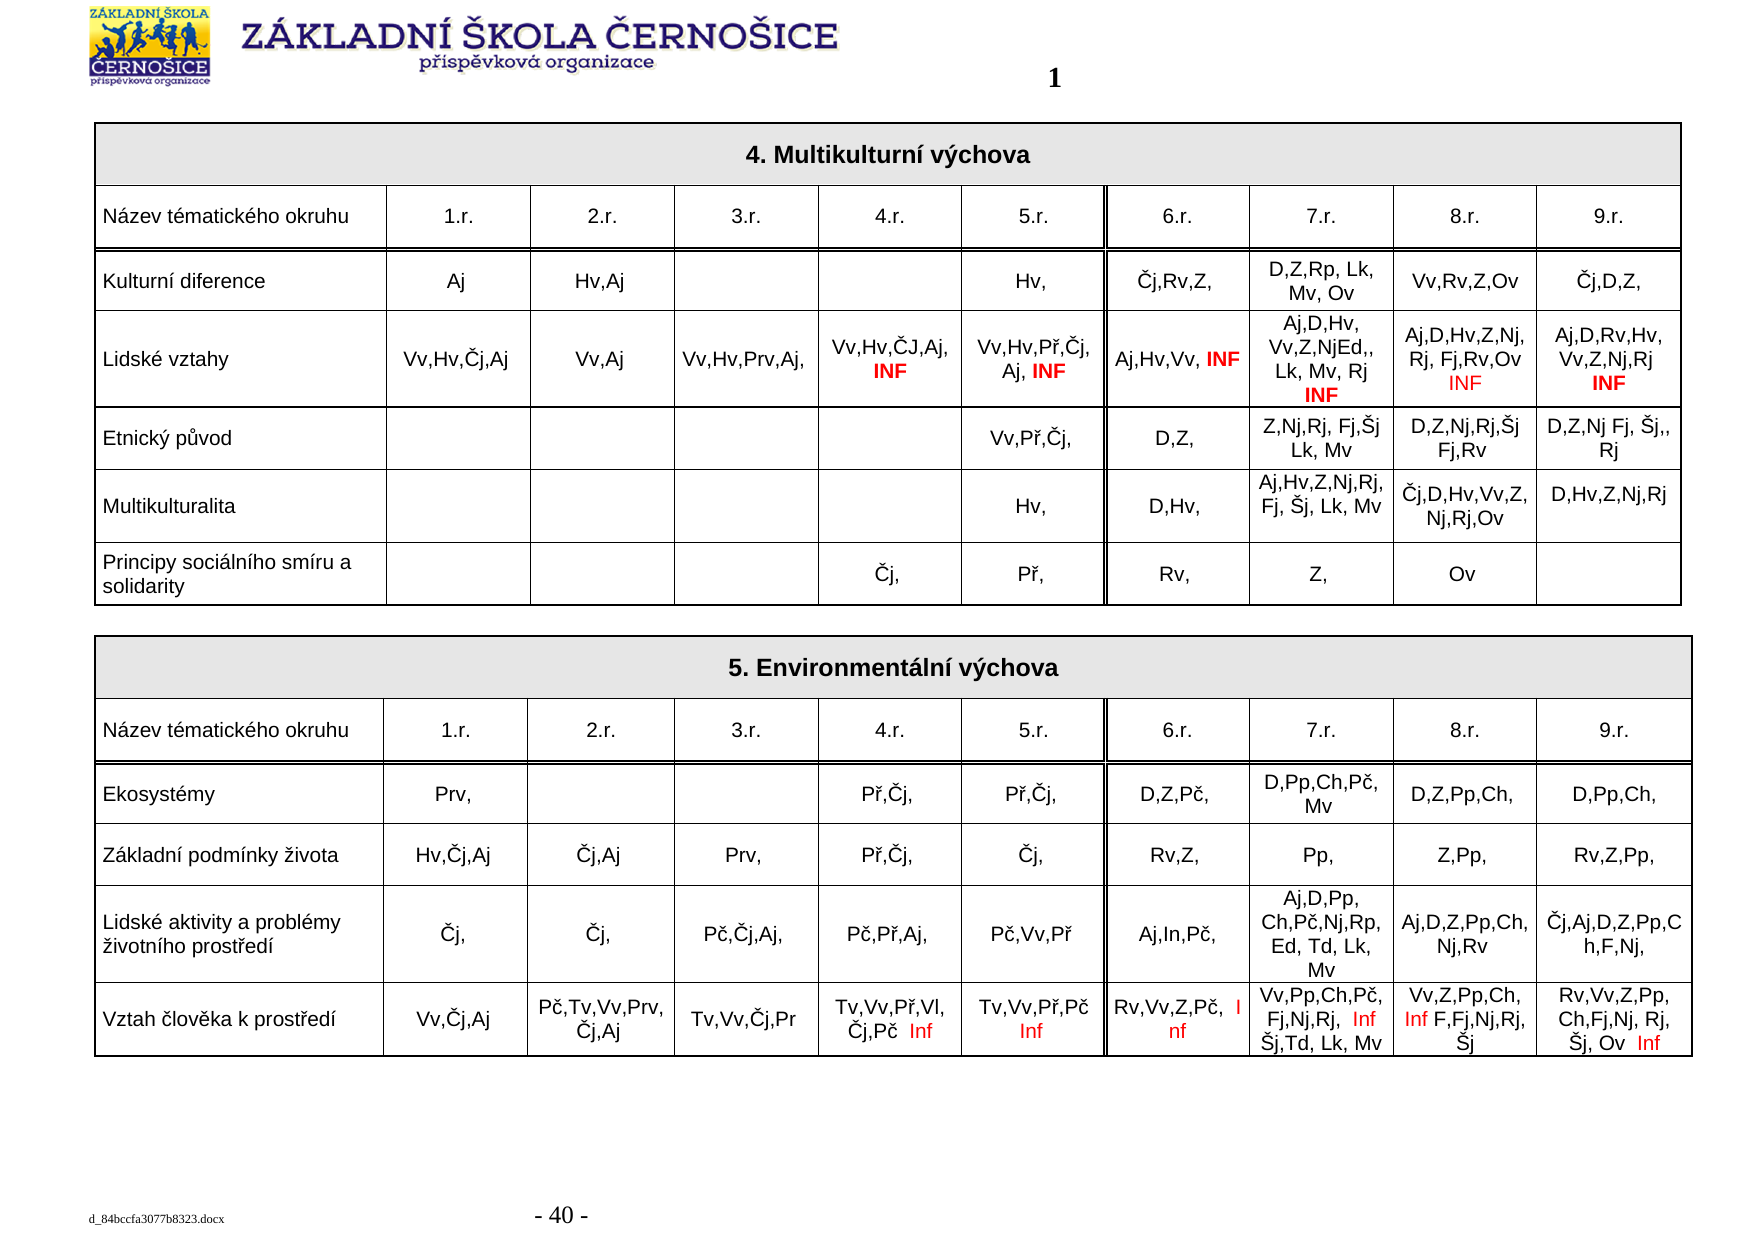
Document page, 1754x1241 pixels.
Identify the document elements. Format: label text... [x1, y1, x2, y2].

table_cell D,Hv, [1108, 470, 1249, 542]
table_cell Hv,Čj,Aj [384, 824, 527, 885]
table_cell Vztah člověka k prostředí [96, 983, 383, 1055]
table_cell Rv,Z,Pp, [1537, 824, 1691, 885]
table_cell [819, 408, 961, 469]
table_cell Tv,Vv,Př,Vl, Čj,Pč Inf [819, 983, 961, 1055]
table_cell [675, 765, 818, 823]
table_cell Aj,D,Hv,Z,Nj, Rj, Fj,Rv,Ov INF [1394, 311, 1536, 406]
table_cell [675, 543, 818, 604]
table_cell Čj, [962, 824, 1103, 885]
table_cell [1537, 543, 1680, 604]
table_cell Aj,Hv,Z,Nj,Rj, Fj, Šj, Lk, Mv [1250, 470, 1393, 542]
table_cell 2.r. [528, 699, 674, 760]
table_cell Čj, [819, 543, 961, 604]
table_cell Vv,Z,Pp,Ch, Inf F,Fj,Nj,Rj, Šj [1394, 983, 1536, 1055]
table_cell Vv,Hv,ČJ,Aj, INF [819, 311, 961, 406]
table_cell 8.r. [1394, 186, 1536, 247]
table_cell Základní podmínky života [96, 824, 383, 885]
table_cell Hv,Aj [531, 252, 674, 309]
table_cell Př,Čj, [819, 765, 961, 823]
table_cell Název tématického okruhu [96, 699, 383, 760]
table_cell Pp, [1250, 824, 1393, 885]
table_cell [531, 408, 674, 469]
table_cell Čj,D,Hv,Vv,Z,Nj,Rj,Ov [1394, 470, 1536, 542]
table_cell Rv,Z, [1108, 824, 1249, 885]
table_cell [675, 252, 818, 309]
table_cell D,Z,Rp, Lk, Mv, Ov [1250, 252, 1393, 309]
table_cell Vv,Rv,Z,Ov [1394, 252, 1536, 309]
table_cell Vv,Př,Čj, [962, 408, 1103, 469]
table_cell Vv,Čj,Aj [384, 983, 527, 1055]
table_cell Čj,Aj [528, 824, 674, 885]
table_cell Pč,Čj,Aj, [675, 886, 818, 982]
table_cell 9.r. [1537, 699, 1691, 760]
table_cell 6.r. [1108, 186, 1249, 247]
table_cell D,Hv,Z,Nj,Rj [1537, 470, 1680, 542]
table_cell Př,Čj, [819, 824, 961, 885]
table_cell D,Z,Pč, [1108, 765, 1249, 823]
table_cell Čj,D,Z, [1537, 252, 1680, 309]
table_cell 5.r. [962, 186, 1103, 247]
table_cell Aj,Hv,Vv, INF [1108, 311, 1249, 406]
table_cell Rv,Vv,Z,Pp, Ch,Fj,Nj, Rj, Šj, Ov Inf [1537, 983, 1691, 1055]
table_cell Aj,D,Z,Pp,Ch,Nj,Rv [1394, 886, 1536, 982]
table_cell [387, 543, 530, 604]
table_cell Rv, [1108, 543, 1249, 604]
table_cell Hv, [962, 470, 1103, 542]
table_cell Vv,Hv,Čj,Aj [387, 311, 530, 406]
table_cell Z, [1250, 543, 1393, 604]
table_cell [387, 470, 530, 542]
table_cell [531, 470, 674, 542]
table_cell 1.r. [387, 186, 530, 247]
table_cell 3.r. [675, 186, 818, 247]
table_cell 4.r. [819, 186, 961, 247]
table_cell [819, 470, 961, 542]
table_cell [675, 408, 818, 469]
table_cell Čj, [384, 886, 527, 982]
table_cell [387, 408, 530, 469]
table_cell Aj [387, 252, 530, 309]
table_cell [531, 543, 674, 604]
table_cell Tv,Vv,Př,Pč Inf [962, 983, 1103, 1055]
table_cell D,Z,Nj Fj, Šj,, Rj [1537, 408, 1680, 469]
table_cell Principy sociálního smíru a solidarity [96, 543, 386, 604]
table_cell Z,Nj,Rj, Fj,Šj Lk, Mv [1250, 408, 1393, 469]
table_cell Kulturní diference [96, 252, 386, 309]
table_cell Vv,Hv,Prv,Aj, [675, 311, 818, 406]
table_cell Hv, [962, 252, 1103, 309]
table_cell 9.r. [1537, 186, 1680, 247]
table_cell Čj, [528, 886, 674, 982]
table_cell [675, 470, 818, 542]
table_cell 8.r. [1394, 699, 1536, 760]
table_cell D,Z,Pp,Ch, [1394, 765, 1536, 823]
table_cell Rv,Vv,Z,Pč, Inf [1108, 983, 1249, 1055]
table_cell Prv, [384, 765, 527, 823]
table_header 4. Multikulturní výchova [96, 124, 1680, 184]
table_cell [819, 252, 961, 309]
table_cell 7.r. [1250, 699, 1393, 760]
table_cell Multikulturalita [96, 470, 386, 542]
table_cell D,Z, [1108, 408, 1249, 469]
table_cell Vv,Pp,Ch,Pč,Fj,Nj,Rj, Inf Šj,Td, Lk, Mv [1250, 983, 1393, 1055]
table_cell 2.r. [531, 186, 674, 247]
table_cell Lidské vztahy [96, 311, 386, 406]
table_cell Př, [962, 543, 1103, 604]
table_cell D,Z,Nj,Rj,Šj Fj,Rv [1394, 408, 1536, 469]
table_cell Aj,D,Pp, Ch,Pč,Nj,Rp, Ed, Td, Lk, Mv [1250, 886, 1393, 982]
table_cell Tv,Vv,Čj,Pr [675, 983, 818, 1055]
table_cell Aj,In,Pč, [1108, 886, 1249, 982]
table_cell 7.r. [1250, 186, 1393, 247]
table_cell 5.r. [962, 699, 1103, 760]
table_cell D,Pp,Ch,Pč, Mv [1250, 765, 1393, 823]
table_cell 6.r. [1108, 699, 1249, 760]
table_cell Čj,Aj,D,Z,Pp,Ch,F,Nj, [1537, 886, 1691, 982]
table_cell Prv, [675, 824, 818, 885]
table_cell D,Pp,Ch, [1537, 765, 1691, 823]
table_header 5. Environmentální výchova [96, 637, 1691, 698]
table_cell Ekosystémy [96, 765, 383, 823]
table_cell Pč,Př,Aj, [819, 886, 961, 982]
table_cell Aj,D,Rv,Hv, Vv,Z,Nj,Rj INF [1537, 311, 1680, 406]
table_cell Název tématického okruhu [96, 186, 386, 247]
table_cell 1.r. [384, 699, 527, 760]
table_cell Etnický původ [96, 408, 386, 469]
table_cell 4.r. [819, 699, 961, 760]
table_cell 3.r. [675, 699, 818, 760]
table_cell Vv,Hv,Př,Čj, Aj, INF [962, 311, 1103, 406]
table_cell Aj,D,Hv, Vv,Z,NjEd,, Lk, Mv, Rj INF [1250, 311, 1393, 406]
picture [88, 6, 840, 87]
table_cell [528, 765, 674, 823]
table_cell Vv,Aj [531, 311, 674, 406]
table_cell Př,Čj, [962, 765, 1103, 823]
table_cell Čj,Rv,Z, [1108, 252, 1249, 309]
table_cell Ov [1394, 543, 1536, 604]
table_cell Z,Pp, [1394, 824, 1536, 885]
table_cell Pč,Tv,Vv,Prv,Čj,Aj [528, 983, 674, 1055]
table_cell Lidské aktivity a problémy životního prostředí [96, 886, 383, 982]
table_cell Pč,Vv,Př [962, 886, 1103, 982]
